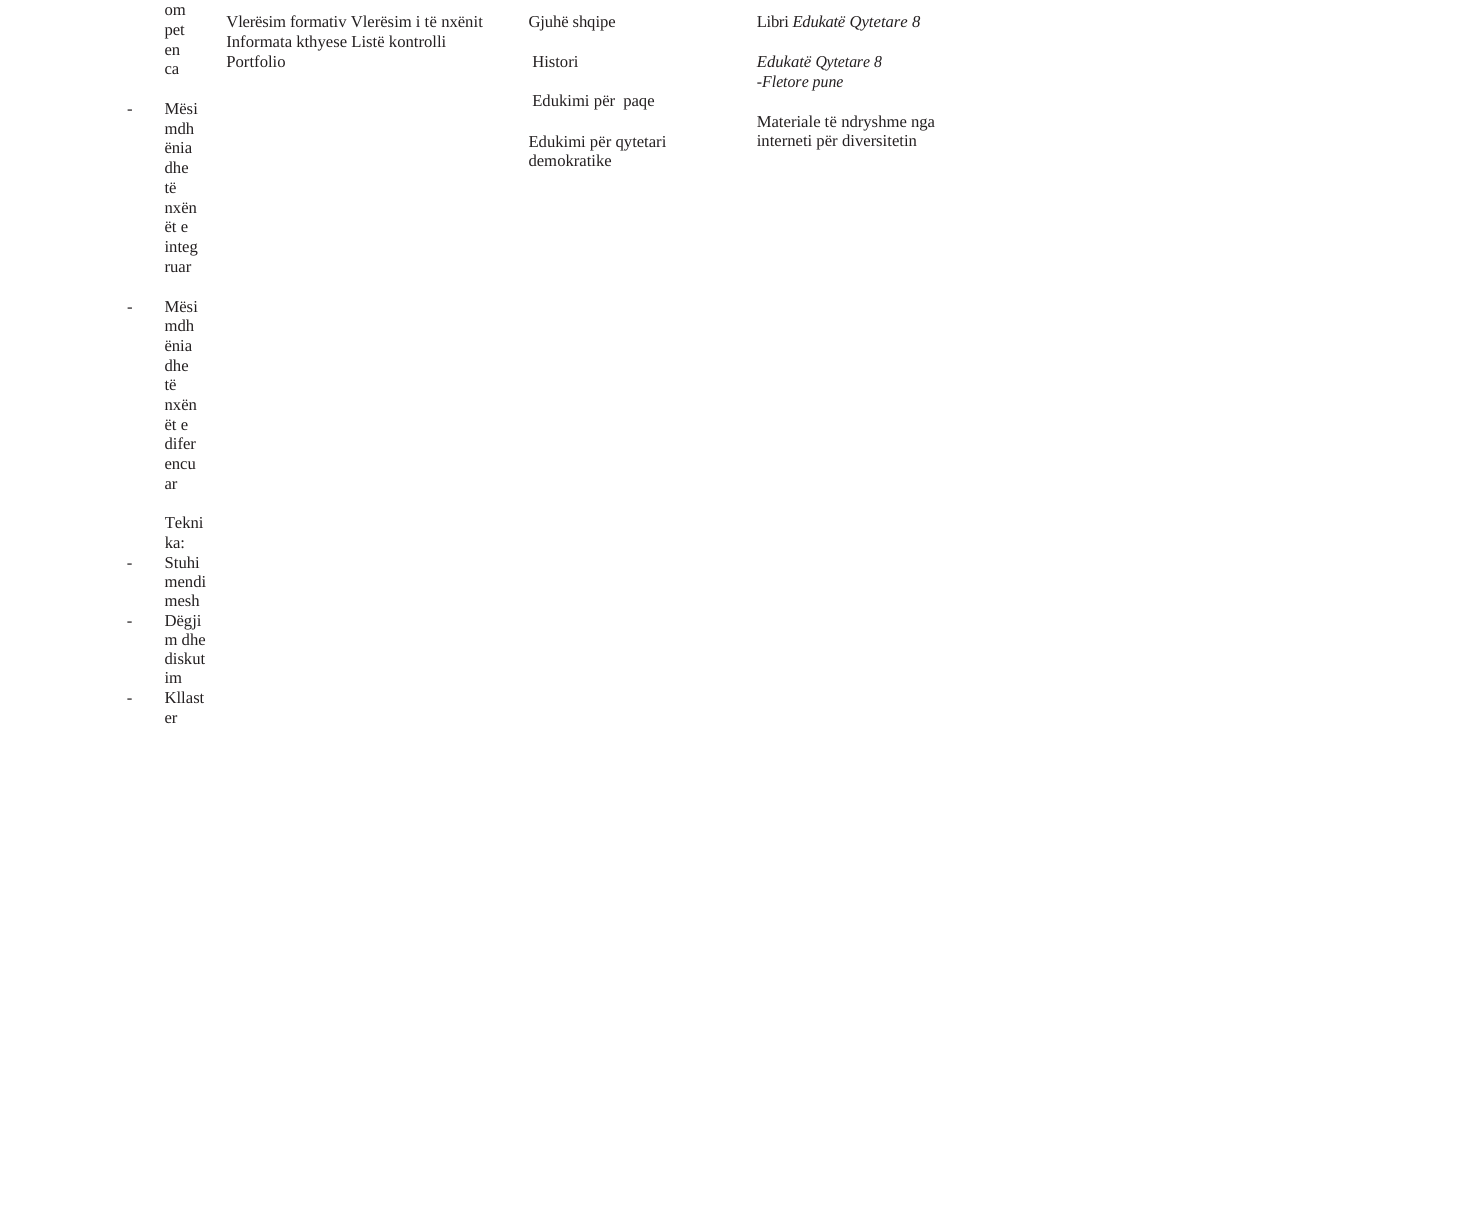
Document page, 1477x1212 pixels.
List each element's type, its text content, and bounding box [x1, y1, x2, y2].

text Informata kthyese Listë kontrolli Portfolio [226, 32, 507, 71]
text Libri Edukatë Qytetare 8 [757, 12, 985, 31]
text Edukimi për qytetari demokratike [528, 131, 715, 170]
text Edukimi për paqe [532, 92, 718, 111]
list Mësimdhënia dhe të nxënët e integruar [127, 99, 198, 276]
list Dëgjim dhe diskutim [127, 611, 208, 687]
text Edukatë Qytetare 8 [757, 52, 985, 71]
list Mësimdhënia dhe nxënia e bazuar në kompetenca [127, 0, 187, 78]
text Vlerësim formativ Vlerësim i të nxënit [226, 12, 507, 31]
text Materiale të ndryshme nga interneti për diversitetin [757, 112, 985, 150]
text Teknika: [164, 513, 208, 552]
text -Fletore pune [757, 72, 986, 91]
text Gjuhë shqipe Histori [528, 12, 664, 71]
list Kllaster [127, 688, 208, 727]
list Mësimdhënia dhe të nxënët e diferencuar [127, 296, 199, 493]
list Stuhi mendimesh [127, 552, 208, 610]
